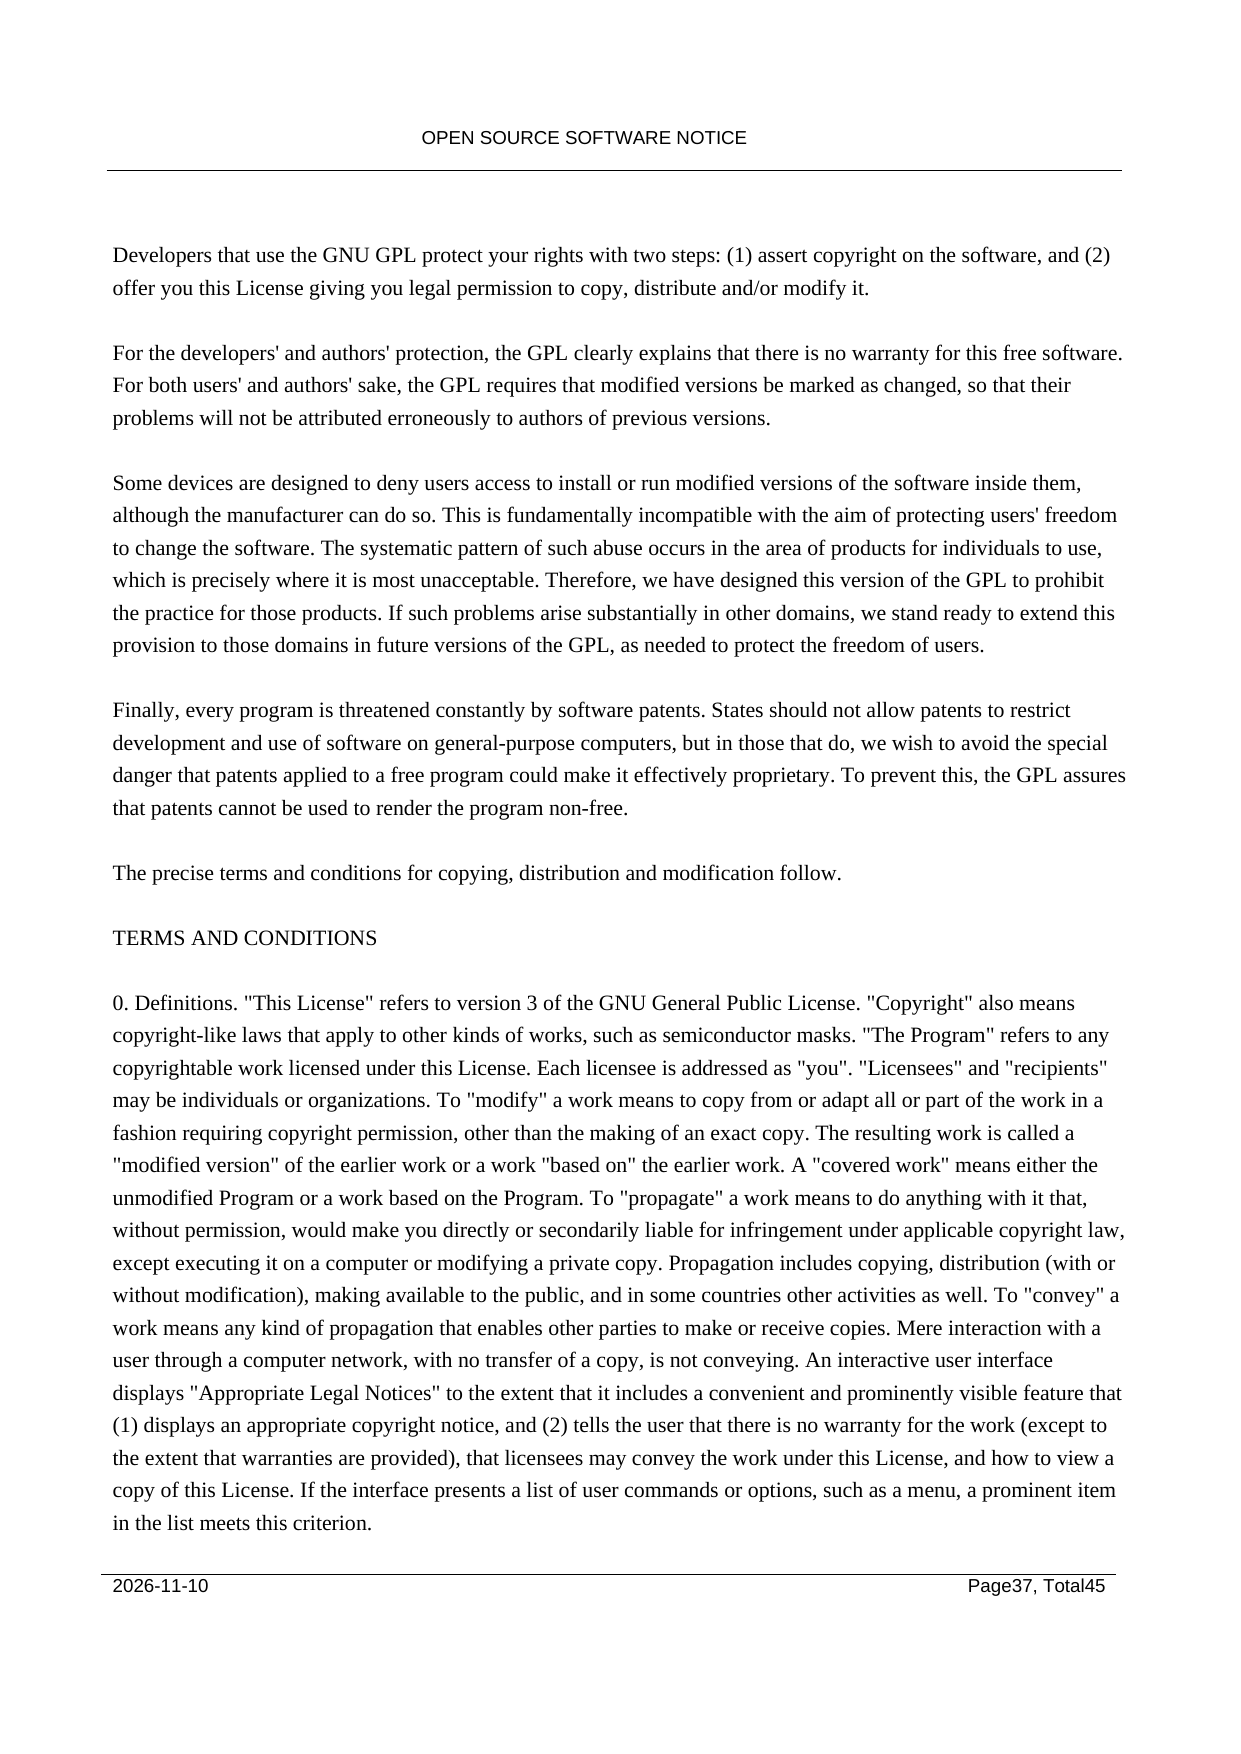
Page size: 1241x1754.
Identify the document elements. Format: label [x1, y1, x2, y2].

text [112, 206, 1128, 1539]
